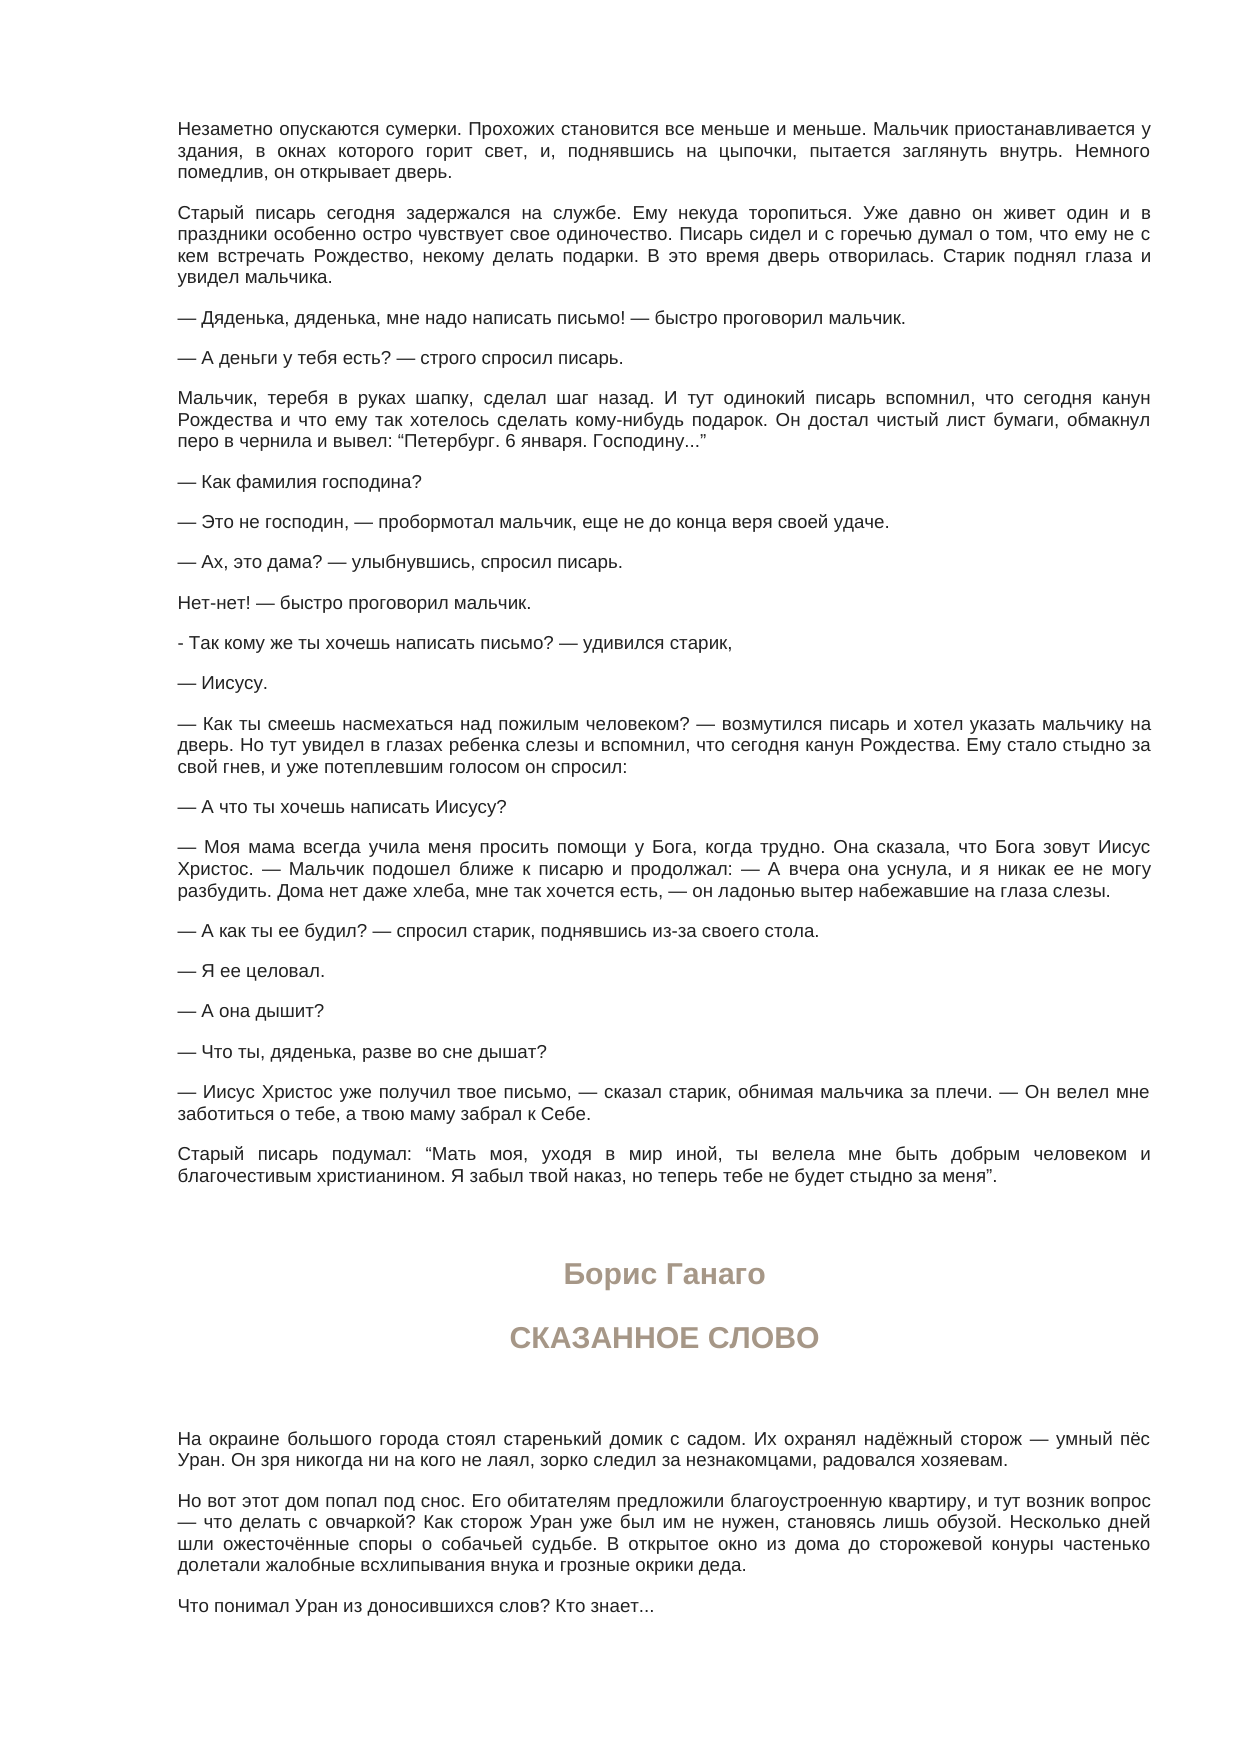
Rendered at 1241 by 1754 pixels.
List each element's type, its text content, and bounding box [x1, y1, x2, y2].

text — Иисус Христос уже получил твое письмо, — сказал старик, обнимая мальчика за плечи. — Он велел мне заботиться о тебе, а твою маму забрал к Себе. [177, 1081, 1152, 1124]
text — А она дышит? [177, 1000, 1152, 1022]
text Борис Ганаго [177, 1256, 1152, 1291]
text — А как ты ее будил? — спросил старик, поднявшись из-за своего стола. [177, 920, 1152, 941]
text Но вот этот дом попал под снос. Его обитателям предложили благоустроенную квартиру, и тут возник вопрос — что делать с овчаркой? Как сторож Уран уже был им не нужен, становясь лишь обузой. Несколько дней шли ожесточённые споры о собачьей судьбе. В открытое окно из дома до сторожевой конуры частенько долетали жалобные всхлипывания внука и грозные окрики деда. [177, 1489, 1152, 1576]
text — Дяденька, дяденька, мне надо написать письмо! — быстро проговорил мальчик. [177, 307, 1152, 328]
text — Ах, это дама? — улыбнувшись, спросил писарь. [177, 551, 1152, 573]
text Старый писарь подумал: “Мать моя, уходя в мир иной, ты велела мне быть добрым человеком и благочестивым христианином. Я забыл твой наказ, но теперь тебе не будет стыдно за меня”. [177, 1143, 1152, 1186]
text Нет-нет! — быстро проговорил мальчик. [177, 592, 1152, 613]
text На окраине большого города стоял старенький домик с садом. Их охранял надёжный сторож — умный пёс Уран. Он зря никогда ни на кого не лаял, зорко следил за незнакомцами, радовался хозяевам. [177, 1428, 1152, 1471]
text Что понимал Уран из доносившихся слов? Кто знает... [177, 1594, 1152, 1616]
text Старый писарь сегодня задержался на службе. Ему некуда торопиться. Уже давно он живет один и в праздники особенно остро чувствует свое одиночество. Писарь сидел и с горечью думал о том, что ему не с кем встречать Рождество, некому делать подарки. В это время дверь отворилась. Старик поднял глаза и увидел мальчика. [177, 202, 1152, 288]
text — Как фамилия господина? [177, 471, 1152, 492]
text — Иисусу. [177, 672, 1152, 694]
text — Я ее целовал. [177, 960, 1152, 982]
text — Моя мама всегда учила меня просить помощи у Бога, когда трудно. Она сказала, что Бога зовут Иисус Христос. — Мальчик подошел ближе к писарю и продолжал: — А вчера она уснула, и я никак ее не могу разбудить. Дома нет даже хлеба, мне так хочется есть, — он ладонью вытер набежавшие на глаза слезы. [177, 836, 1152, 901]
text — Как ты смеешь насмехаться над пожилым человеком? — возмутился писарь и хотел указать мальчику на дверь. Но тут увидел в глазах ребенка слезы и вспомнил, что сегодня канун Рождества. Ему стало стыдно за свой гнев, и уже потеплевшим голосом он спросил: [177, 712, 1152, 777]
text — А что ты хочешь написать Иисусу? [177, 796, 1152, 817]
text - Так кому же ты хочешь написать письмо? — удивился старик, [177, 632, 1152, 653]
text Незаметно опускаются сумерки. Прохожих становится все меньше и меньше. Мальчик приостанавливается у здания, в окнах которого горит свет, и, поднявшись на цыпочки, пытается заглянуть внутрь. Немного помедлив, он открывает дверь. [177, 118, 1152, 183]
text — Это не господин, — пробормотал мальчик, еще не до конца веря своей удаче. [177, 511, 1152, 532]
text СКАЗАННОЕ СЛОВО [177, 1320, 1152, 1355]
text — Что ты, дяденька, разве во сне дышат? [177, 1041, 1152, 1062]
text — А деньги у тебя есть? — строго спросил писарь. [177, 347, 1152, 368]
text Мальчик, теребя в руках шапку, сделал шаг назад. И тут одинокий писарь вспомнил, что сегодня канун Рождества и что ему так хотелось сделать кому-нибудь подарок. Он достал чистый лист бумаги, обмакнул перо в чернила и вывел: “Петербург. 6 января. Господину...” [177, 387, 1152, 452]
